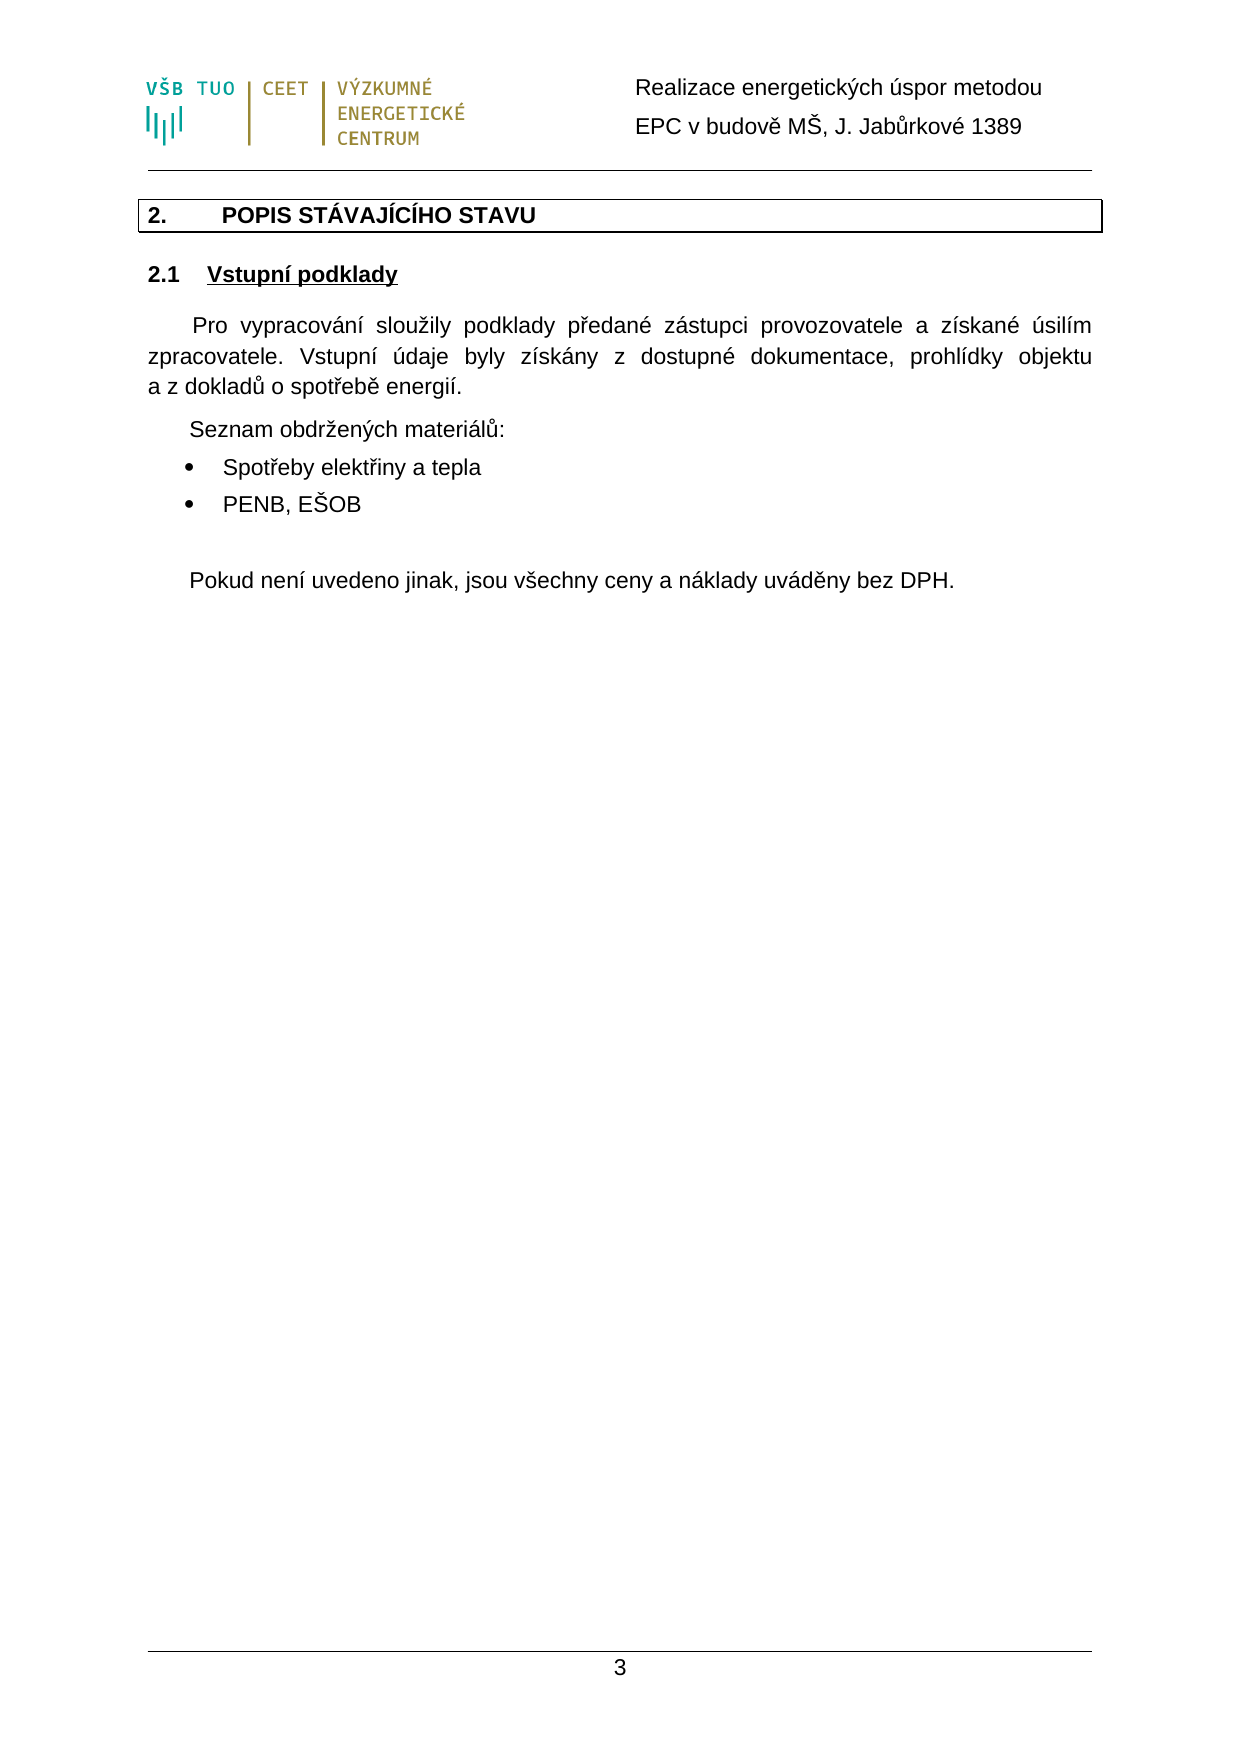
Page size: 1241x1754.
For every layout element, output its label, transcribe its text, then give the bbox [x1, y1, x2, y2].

text POPIS STÁVAJÍCÍHO STAVU [139, 200, 1101, 231]
text Seznam obdržených materiálů: [148, 416, 1092, 442]
picture [128, 73, 489, 163]
list Spotřeby elektřiny a tepla [185, 453, 1092, 480]
text Pokud není uvedeno jinak, jsou všechny ceny a náklady uváděny bez DPH. [148, 567, 1092, 593]
list PENB, EŠOB [185, 491, 1092, 518]
text Pro vypracování sloužily podklady předané zástupci provozovatele a získané úsilím zpracovatele. Vstupní údaje byly získány z dostupné dokumentace, prohlídky objektu a z dokladů o spotřebě energií. [148, 312, 1092, 399]
text Vstupní podklady [148, 261, 1092, 288]
